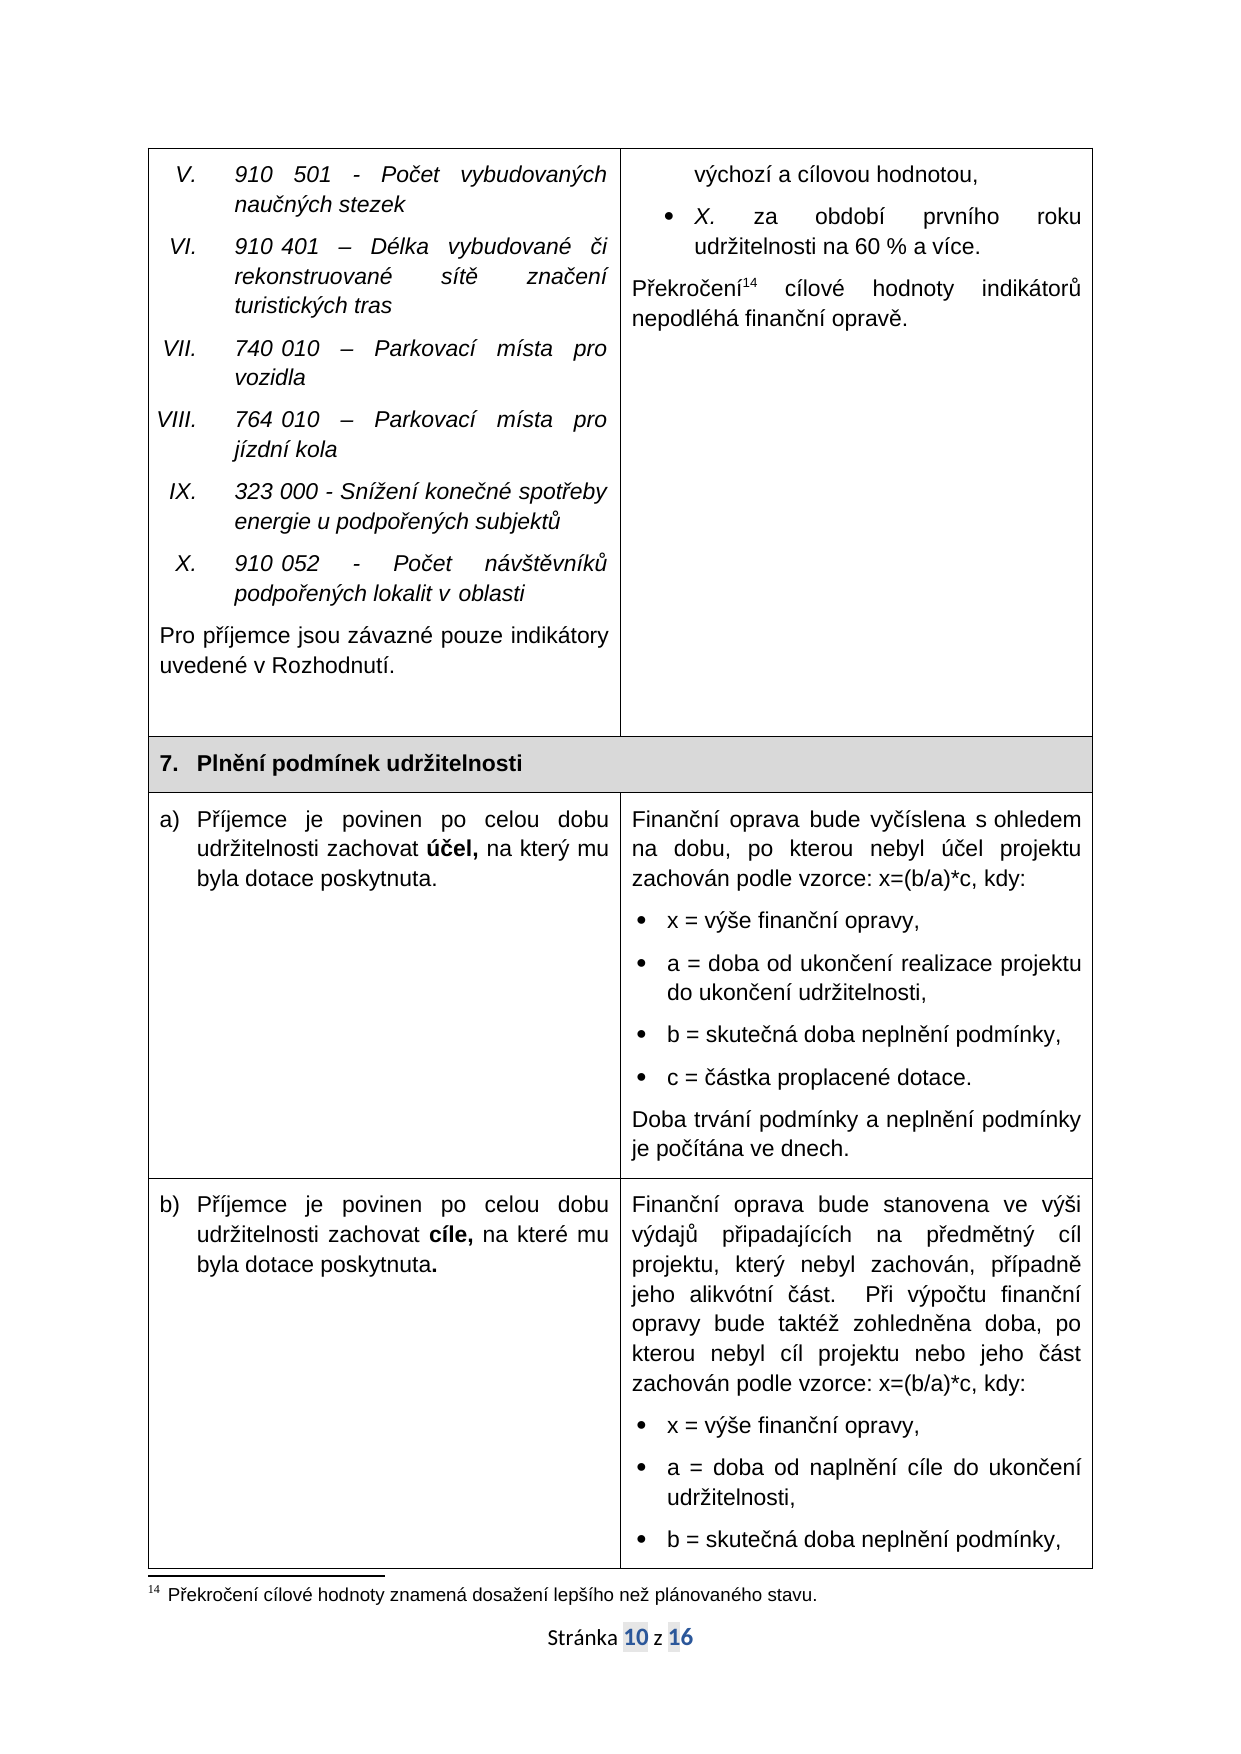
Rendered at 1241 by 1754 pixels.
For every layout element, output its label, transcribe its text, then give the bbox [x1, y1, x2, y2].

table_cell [621, 1179, 1092, 1568]
table_cell Finanční oprava bude vyčíslena s ohledem na dobu, po kterou nebyl účel projektu zachován podle vzorce: x=(b/a)*c, kdy: x = výše finanční opravy, a = doba od ukončení realizace projektu do ukončení udržitelnosti, b = skutečná doba neplnění podmínky, c = částka proplacené dotace. Doba trvání podmínky a neplnění podmínky je počítána ve dnech. [621, 793, 1092, 1178]
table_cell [149, 1179, 620, 1568]
table_cell Příjemce je povinen po celou dobu udržitelnosti zachovat účel, na který mu byla dotace poskytnuta. [149, 793, 620, 1178]
table_cell Plnění podmínek udržitelnosti [149, 737, 1092, 792]
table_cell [149, 149, 620, 736]
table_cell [621, 149, 1092, 736]
